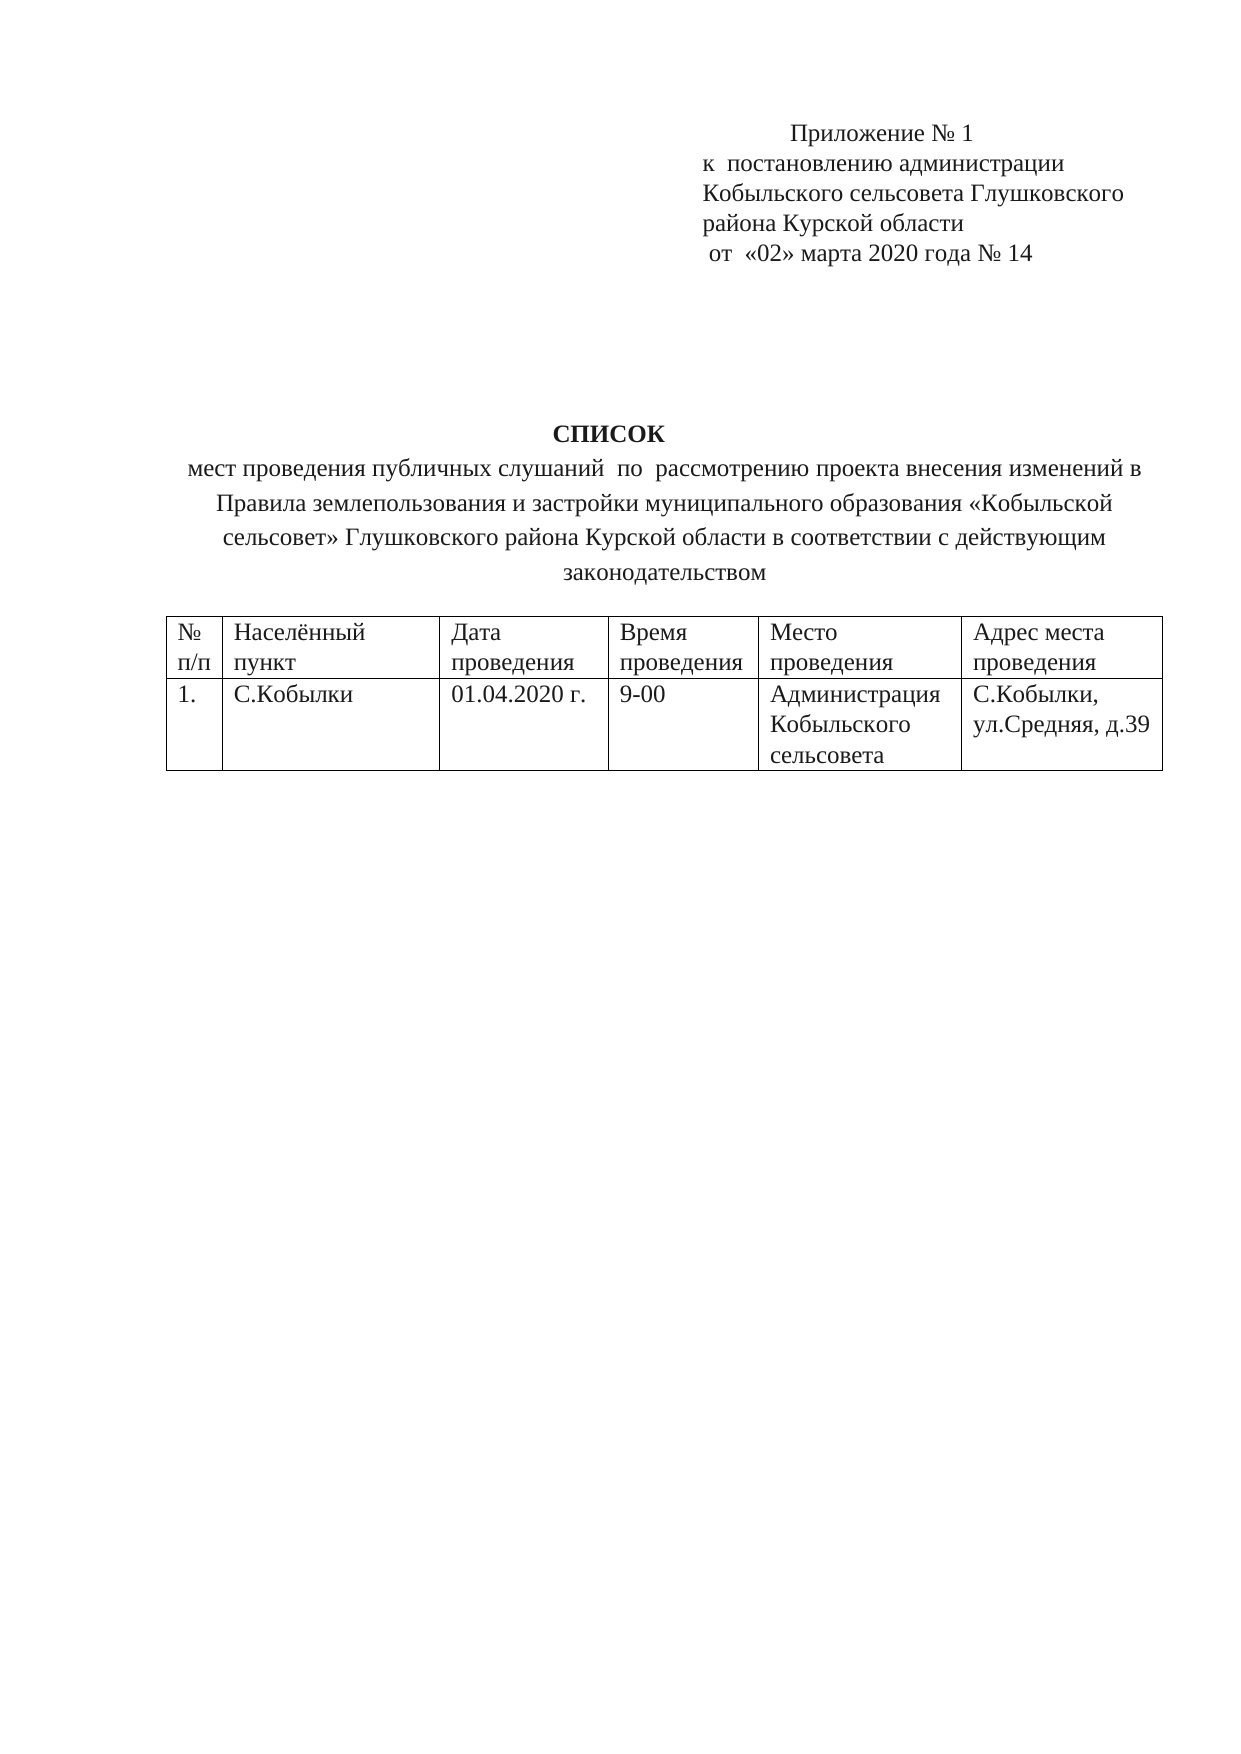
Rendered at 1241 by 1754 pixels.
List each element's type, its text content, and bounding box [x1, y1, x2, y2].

table_header Адрес места проведения [962, 617, 1162, 678]
table_header Дата проведения [440, 617, 608, 678]
table_header Место проведения [759, 617, 961, 678]
text список [177, 419, 1160, 448]
table_header № п/п [167, 617, 222, 678]
table_header Время проведения [609, 617, 758, 678]
text мест проведения публичных слушаний по рассмотрению проекта внесения изменений в Правила землепользования и застройки муниципального образования «Кобыльской сельсовет» Глушковского района Курской области в соответствии с действующим законодательством [177, 449, 1152, 587]
table_cell С.Кобылки, ул.Средняя, д.39 [962, 679, 1162, 770]
table_cell 9-00 [609, 679, 758, 770]
table_cell С.Кобылки [223, 679, 439, 770]
table_header Населённый пункт [223, 617, 439, 678]
text Приложение № 1 к постановлению администрации Кобыльского сельсовета Глушковского района Курской области [702, 118, 1160, 237]
table_cell Администрация Кобыльского сельсовета [759, 679, 961, 770]
text от «02» марта 2020 года № 14 [702, 238, 1160, 267]
table_cell 01.04.2020 г. [440, 679, 608, 770]
table_cell 1. [167, 679, 222, 770]
